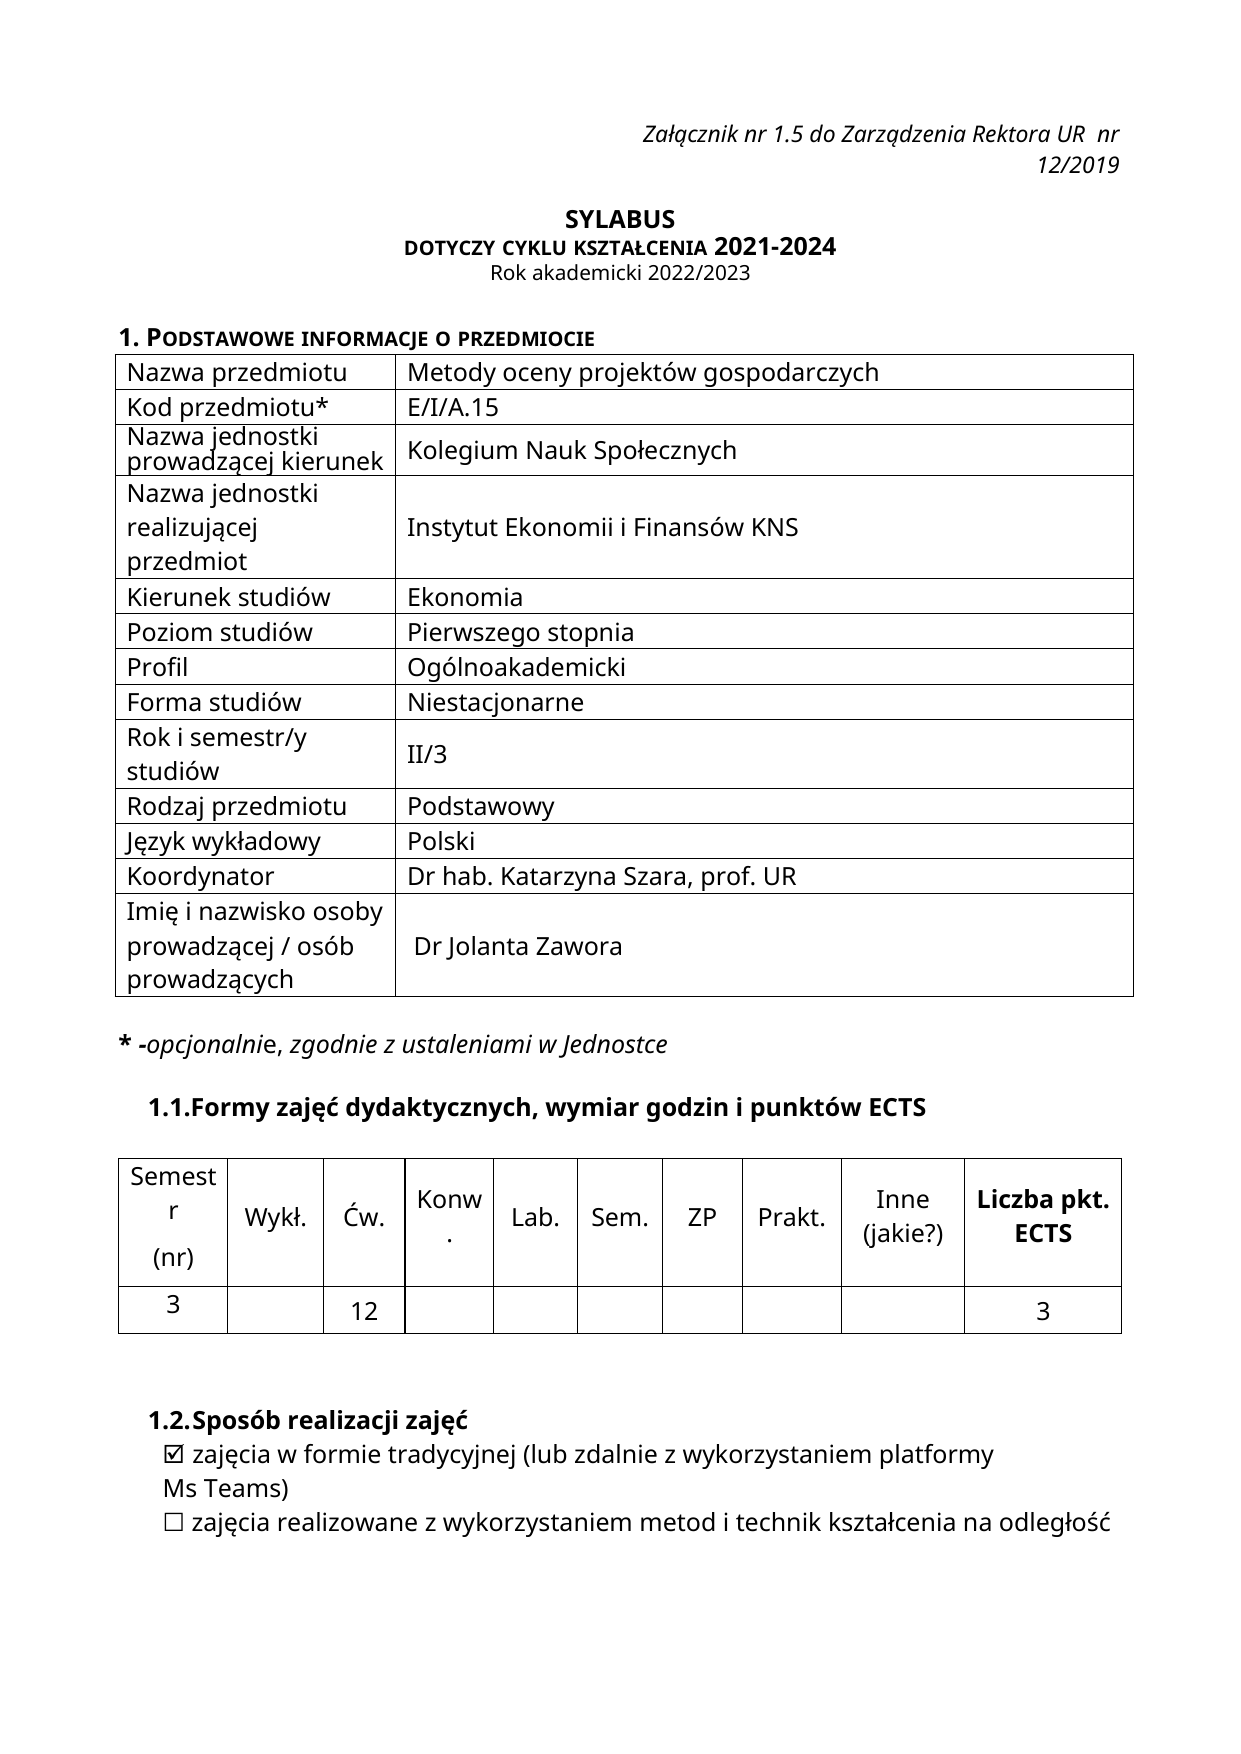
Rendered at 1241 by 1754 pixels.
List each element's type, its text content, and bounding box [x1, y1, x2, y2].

table_cell [228, 1287, 323, 1333]
text dotyczy cyklu kształcenia 2021-2024 [118, 236, 1122, 261]
table_header Wykł. [228, 1159, 323, 1286]
table_cell Nazwa jednostki prowadzącej kierunek [116, 425, 395, 475]
table_header ZP [663, 1159, 742, 1286]
table_cell Dr Jolanta Zawora [396, 894, 1133, 996]
table_cell Profil [116, 649, 395, 683]
table_cell Poziom studiów [116, 614, 395, 648]
table_header Nazwa przedmiotu [116, 355, 395, 389]
table_cell 3 [119, 1287, 227, 1333]
text * -opcjonalnie, zgodnie z ustaleniami w Jednostce [118, 1026, 1122, 1061]
text 1. Podstawowe informacje o przedmiocie [118, 319, 1122, 354]
table_cell Niestacjonarne [396, 685, 1133, 718]
table_cell E/I/A.15 [396, 390, 1133, 424]
table_cell Koordynator [116, 859, 395, 893]
table_cell Dr hab. Katarzyna Szara, prof. UR [396, 859, 1133, 893]
table_header Semestr (nr) [119, 1159, 227, 1286]
table_cell Ekonomia [396, 579, 1133, 613]
table_header Liczba pkt. ECTS [965, 1159, 1121, 1286]
table_cell Kod przedmiotu* [116, 390, 395, 424]
table_cell Instytut Ekonomii i Finansów KNS [396, 476, 1133, 578]
table_cell Polski [396, 824, 1133, 858]
table_header Inne (jakie?) [842, 1159, 964, 1286]
table_cell Podstawowy [396, 789, 1133, 823]
table_cell [578, 1287, 662, 1333]
table_cell [743, 1287, 841, 1333]
table_cell Ogólnoakademicki [396, 649, 1133, 683]
table_cell II/3 [396, 720, 1133, 788]
table_header Ćw. [324, 1159, 404, 1286]
table_header Lab. [494, 1159, 577, 1286]
table_header Metody oceny projektów gospodarczych [396, 355, 1133, 389]
text ☐ zajęcia realizowane z wykorzystaniem metod i technik kształcenia na odległość [162, 1504, 1122, 1539]
text 1.2. Sposób realizacji zajęć [148, 1402, 1122, 1436]
table_cell Kierunek studiów [116, 579, 395, 613]
table_cell 3 [965, 1287, 1121, 1333]
text zajęcia w formie tradycyjnej (lub zdalnie z wykorzystaniem platformy Ms Teams) [162, 1436, 1122, 1504]
table_cell Rok i semestr/y studiów [116, 720, 395, 788]
text 1.1.Formy zajęć dydaktycznych, wymiar godzin i punktów ECTS [148, 1090, 1122, 1124]
table_cell Pierwszego stopnia [396, 614, 1133, 648]
table_header Sem. [578, 1159, 662, 1286]
text Rok akademicki 2022/2023 [118, 261, 1122, 286]
table_cell [406, 1287, 493, 1333]
table_cell Forma studiów [116, 685, 395, 718]
table_cell Imię i nazwisko osoby prowadzącej / osób prowadzących [116, 894, 395, 996]
table_cell [842, 1287, 964, 1333]
table_cell [494, 1287, 577, 1333]
table_cell 12 [324, 1287, 404, 1333]
table_cell Kolegium Nauk Społecznych [396, 425, 1133, 475]
table_cell [663, 1287, 742, 1333]
table_header Prakt. [743, 1159, 841, 1286]
table_cell Język wykładowy [116, 824, 395, 858]
table_header Konw. [406, 1159, 493, 1286]
table_cell Nazwa jednostki realizującej przedmiot [116, 476, 395, 578]
text Załącznik nr 1.5 do Zarządzenia Rektora UR nr 12/2019 [118, 118, 1122, 181]
text SYLABUS [118, 201, 1122, 236]
table_cell Rodzaj przedmiotu [116, 789, 395, 823]
